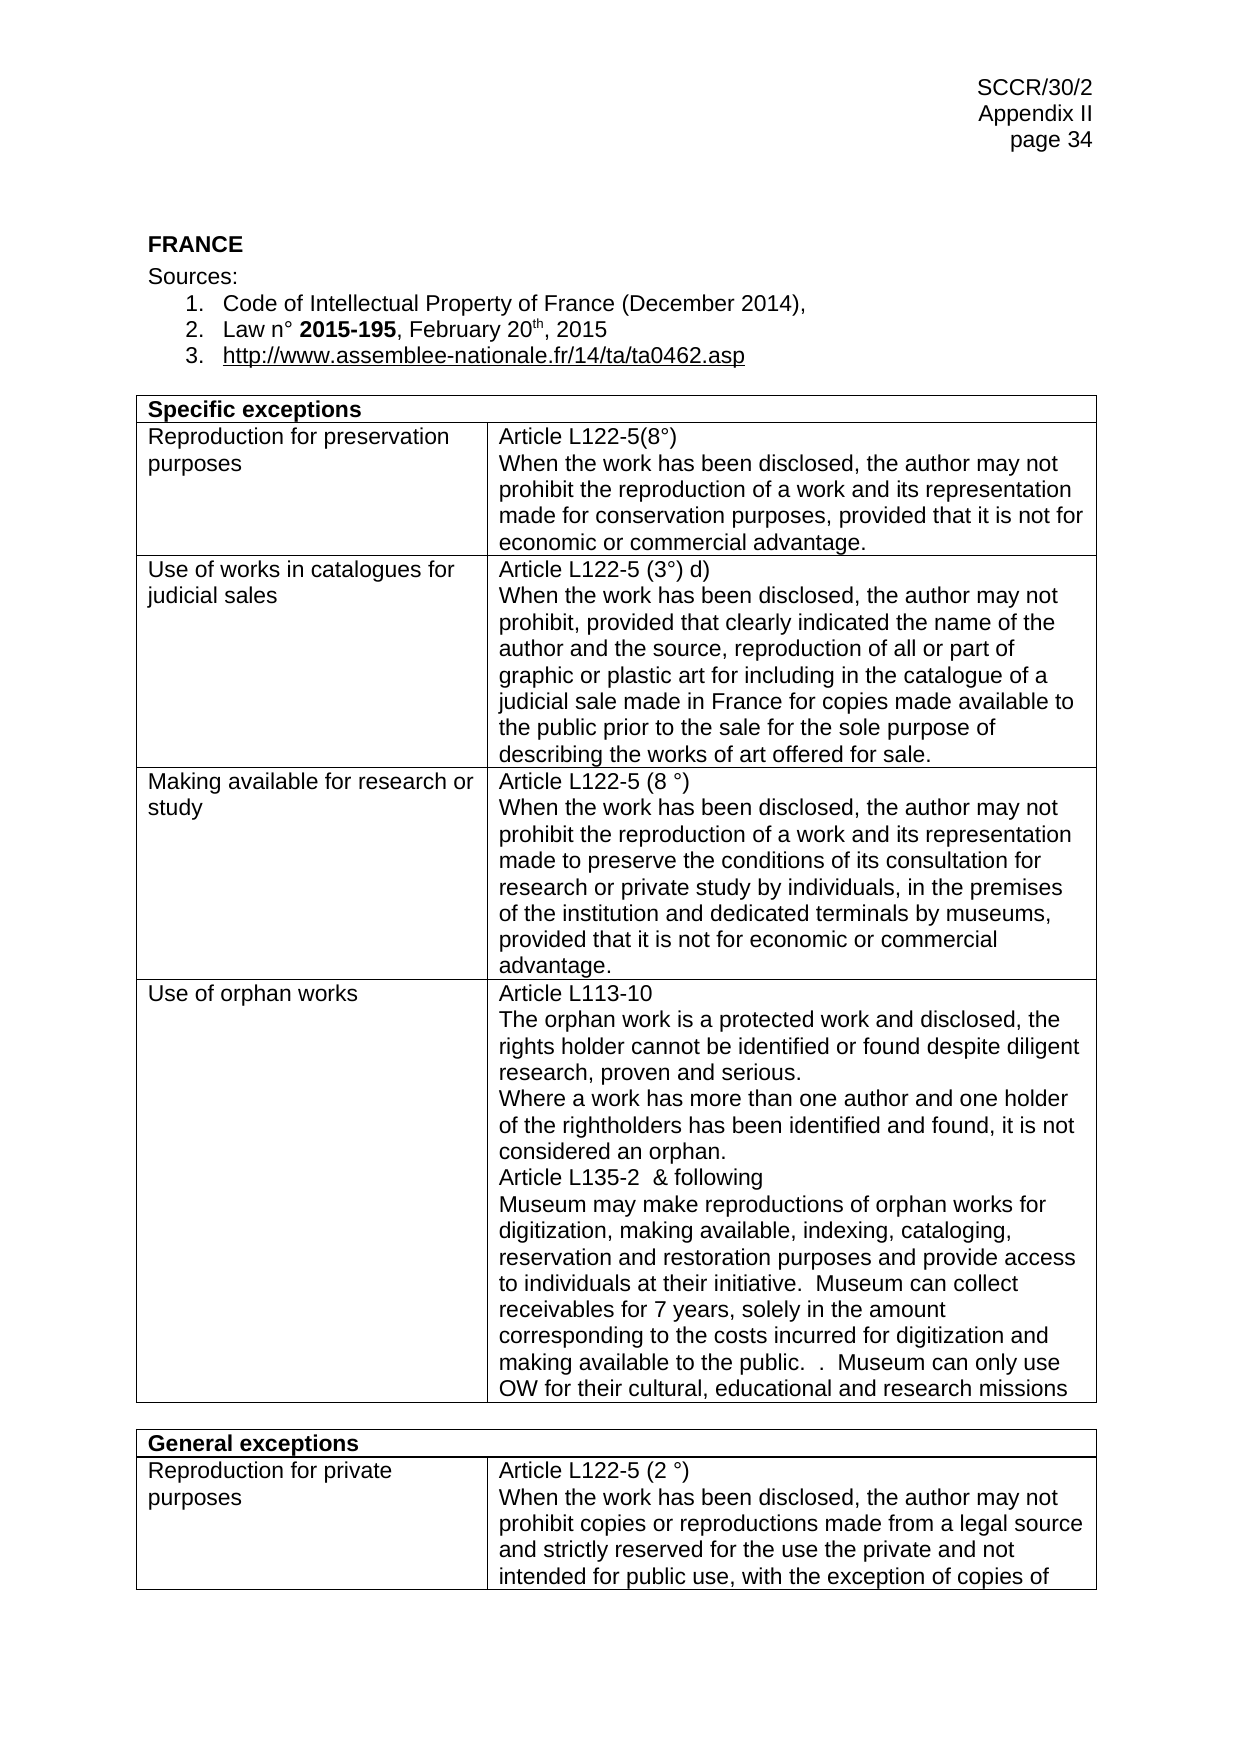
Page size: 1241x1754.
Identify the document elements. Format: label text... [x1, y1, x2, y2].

list Code of Intellectual Property of France (December 2014), [185, 289, 1093, 316]
table_cell Making available for research or study [137, 768, 487, 979]
subtitle FRANCE [148, 231, 1093, 257]
list http://www.assemblee-nationale.fr/14/ta/ta0462.asp [185, 342, 1093, 368]
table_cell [137, 1458, 487, 1589]
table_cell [488, 1458, 1096, 1589]
table_cell Article L113-10 The orphan work is a protected work and disclosed, the rights holder cannot be identified or found despite diligent research, proven and serious. Where a work has more than one author and one holder of the rightholders has been identified and found, it is not considered an orphan. Article L135-2 & following Museum may make reproductions of orphan works for digitization, making available, indexing, cataloging, reservation and restoration purposes and provide access to individuals at their initiative. Museum can collect receivables for 7 years, solely in the amount corresponding to the costs incurred for digitization and making available to the public. . Museum can only use OW for their cultural, educational and research missions [488, 980, 1096, 1402]
table_cell Article L122-5(8°) When the work has been disclosed, the author may not prohibit the reproduction of a work and its representation made for conservation purposes, provided that it is not for economic or commercial advantage. [488, 423, 1096, 555]
table_header General exceptions [137, 1430, 1096, 1456]
table_cell Use of orphan works [137, 980, 487, 1402]
table_cell Article L122-5 (8 °) When the work has been disclosed, the author may not prohibit the reproduction of a work and its representation made to preserve the conditions of its consultation for research or private study by individuals, in the premises of the institution and dedicated terminals by museums, provided that it is not for economic or commercial advantage. [488, 768, 1096, 979]
list Law n° 2015-195, February 20th, 2015 [396, 316, 1093, 342]
table_cell Article L122-5 (3°) d) When the work has been disclosed, the author may not prohibit, provided that clearly indicated the name of the author and the source, reproduction of all or part of graphic or plastic art for including in the catalogue of a judicial sale made in France for copies made available to the public prior to the sale for the sole purpose of describing the works of art offered for sale. [488, 556, 1096, 767]
table_cell Reproduction for preservation purposes [137, 423, 487, 555]
text Sources: [148, 263, 1093, 289]
list Law n° 2015-195, February 20th, 2015 [185, 316, 293, 342]
table_header Specific exceptions [137, 396, 1096, 422]
table_cell Use of works in catalogues for judicial sales [137, 556, 487, 767]
